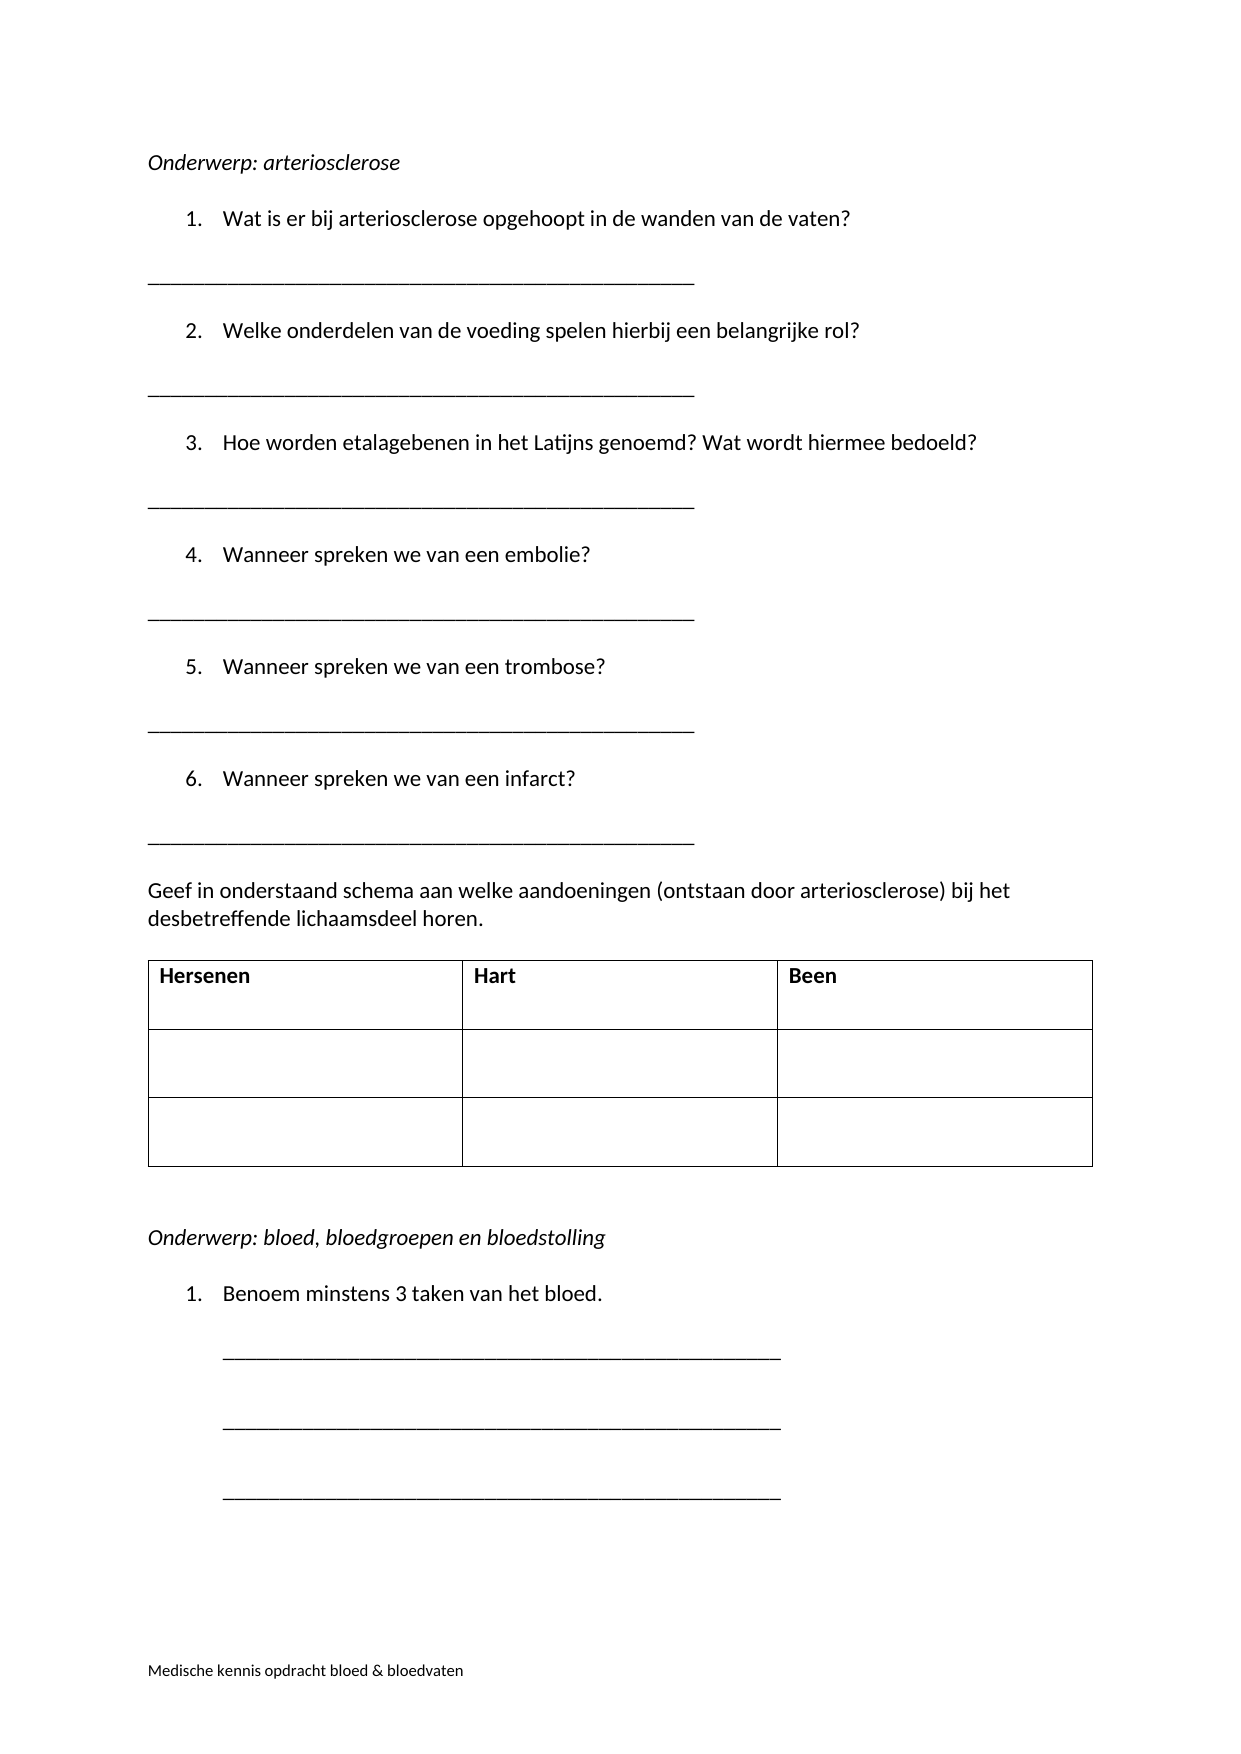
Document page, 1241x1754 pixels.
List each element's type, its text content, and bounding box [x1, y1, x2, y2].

list Wanneer spreken we van een embolie? [185, 540, 1093, 568]
table_cell [463, 1030, 777, 1097]
text ________________________________________________ [148, 708, 1093, 736]
table_header Been [778, 961, 1092, 1029]
table_cell [149, 1098, 462, 1166]
list Wanneer spreken we van een infarct? [185, 764, 1093, 792]
text Geef in onderstaand schema aan welke aandoeningen (ontstaan door arteriosclerose) bij het desbetreffende lichaamsdeel horen. [148, 876, 1093, 932]
table_cell [149, 1030, 462, 1097]
text ________________________________________________ [148, 260, 1093, 288]
text ________________________________________________ [148, 596, 1093, 624]
list Wanneer spreken we van een trombose? [185, 652, 1093, 680]
text ________________________________________________ [148, 484, 1093, 512]
text Onderwerp: arteriosclerose [148, 148, 1093, 176]
table_cell [463, 1098, 777, 1166]
table_cell [778, 1098, 1092, 1166]
table_header Hersenen [149, 961, 462, 1029]
list Welke onderdelen van de voeding spelen hierbij een belangrijke rol? [185, 316, 1093, 344]
list Benoem minstens 3 taken van het bloed. [185, 1279, 1093, 1307]
table_header Hart [463, 961, 777, 1029]
text ________________________________________________ [148, 372, 1093, 400]
list Hoe worden etalagebenen in het Latijns genoemd? Wat wordt hiermee bedoeld? [185, 428, 1093, 456]
list Wat is er bij arteriosclerose opgehoopt in de wanden van de vaten? [185, 204, 1093, 232]
table_cell [778, 1030, 1092, 1097]
text _________________________________________________ [223, 1405, 1093, 1433]
text _________________________________________________ [223, 1475, 1093, 1503]
text ________________________________________________ [148, 820, 1093, 848]
text Onderwerp: bloed, bloedgroepen en bloedstolling [148, 1223, 1093, 1251]
text _________________________________________________ [223, 1335, 1093, 1363]
